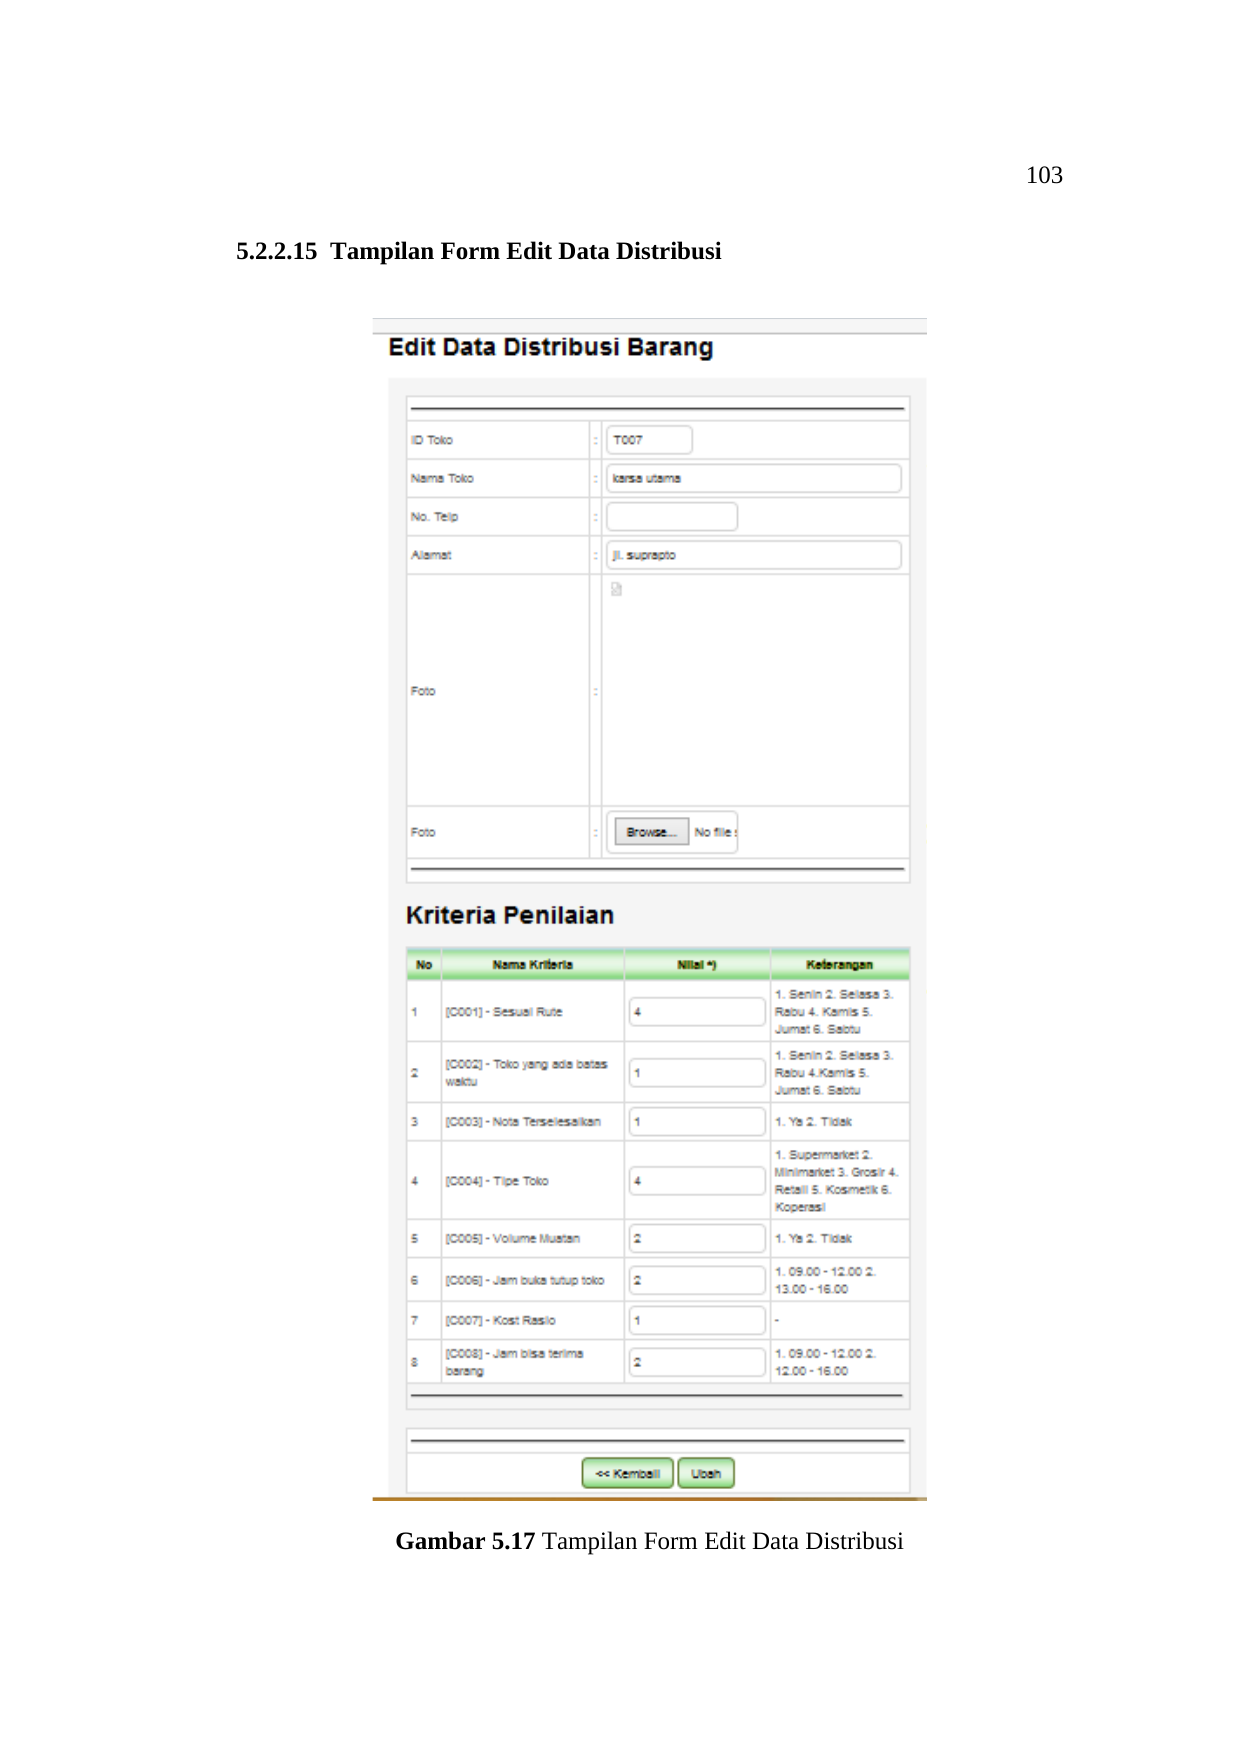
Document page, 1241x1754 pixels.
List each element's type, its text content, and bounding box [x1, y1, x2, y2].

subtitle Tampilan Form Edit Data Distribusi [236, 236, 1063, 265]
picture [372, 318, 927, 1501]
text Gambar 5.17 Tampilan Form Edit Data Distribusi [236, 1526, 1063, 1554]
